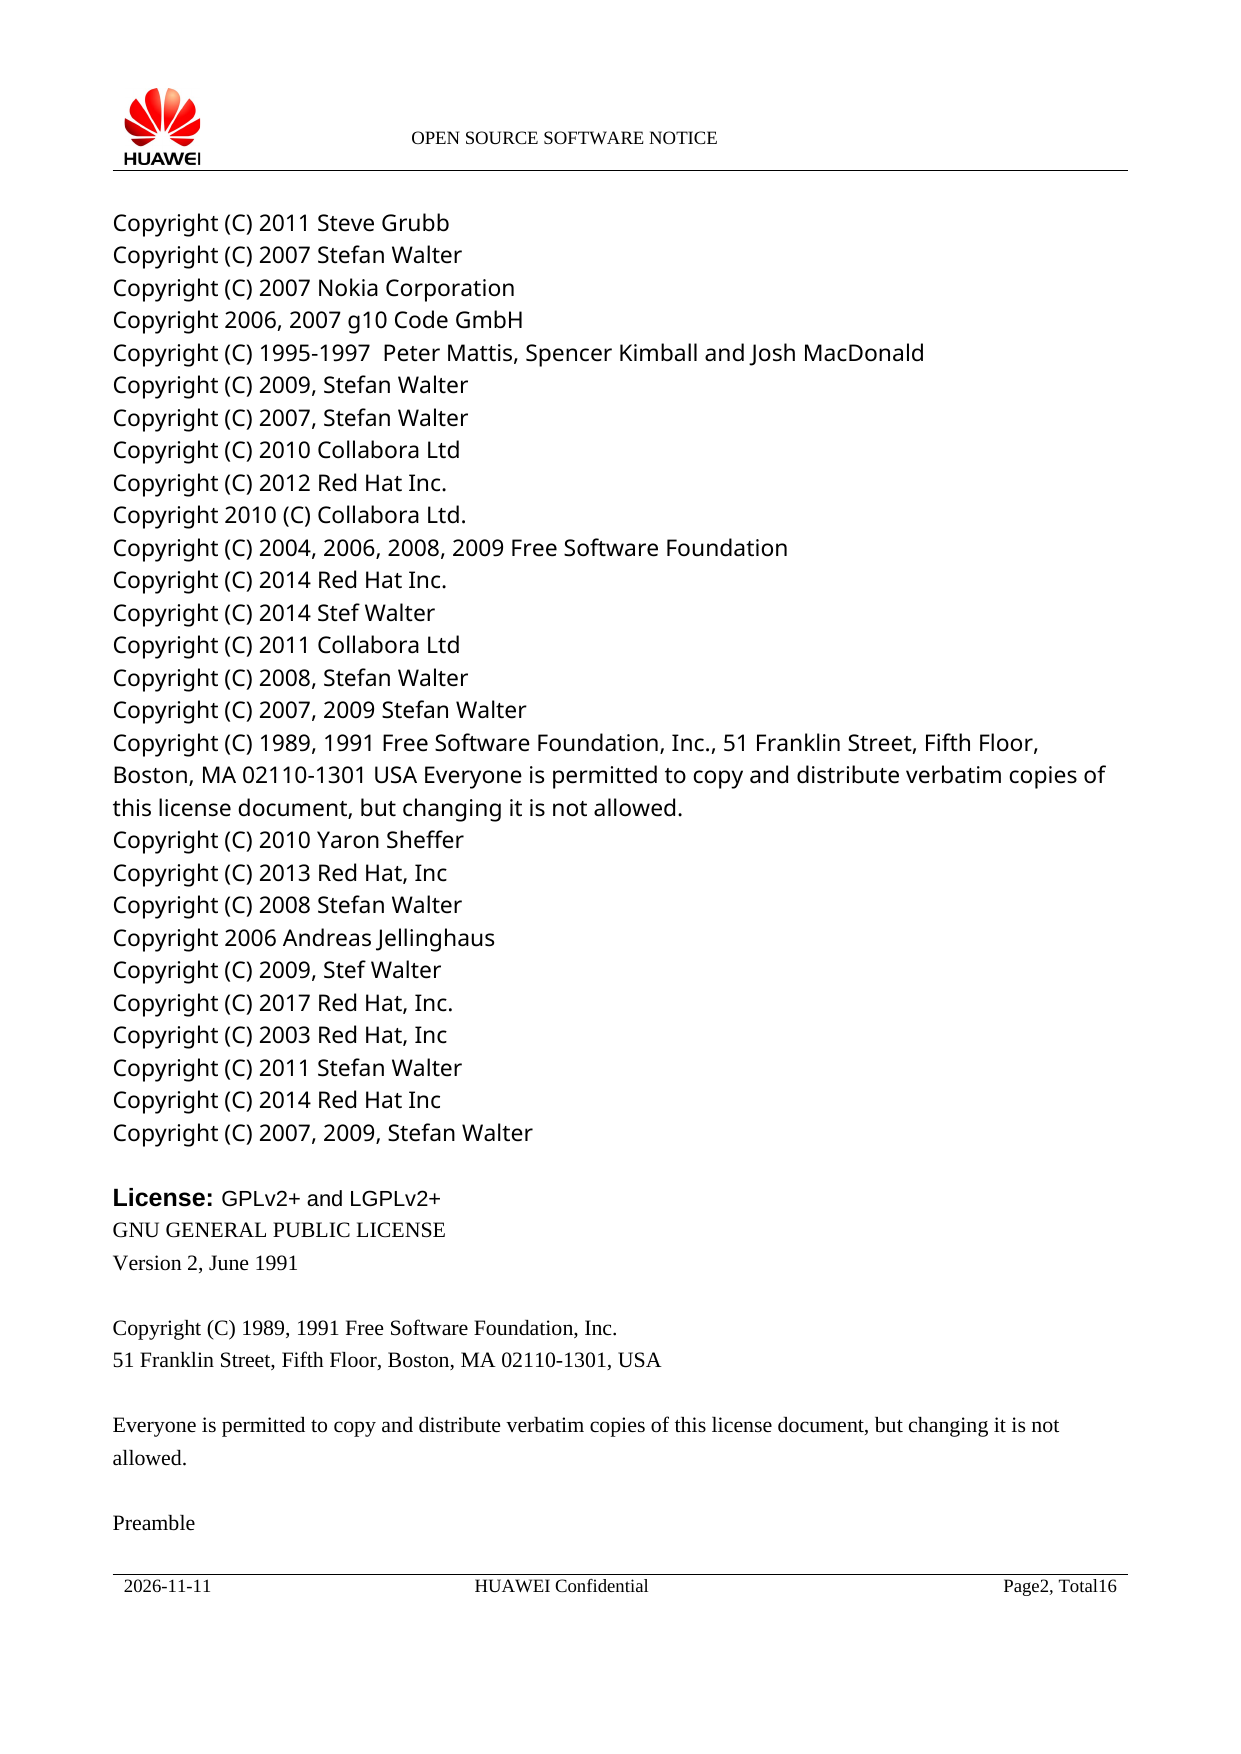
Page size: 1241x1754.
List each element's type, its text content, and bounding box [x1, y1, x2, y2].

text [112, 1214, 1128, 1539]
picture [124, 88, 201, 165]
text License: GPLv2+ and LGPLv2+ [112, 1181, 1128, 1214]
